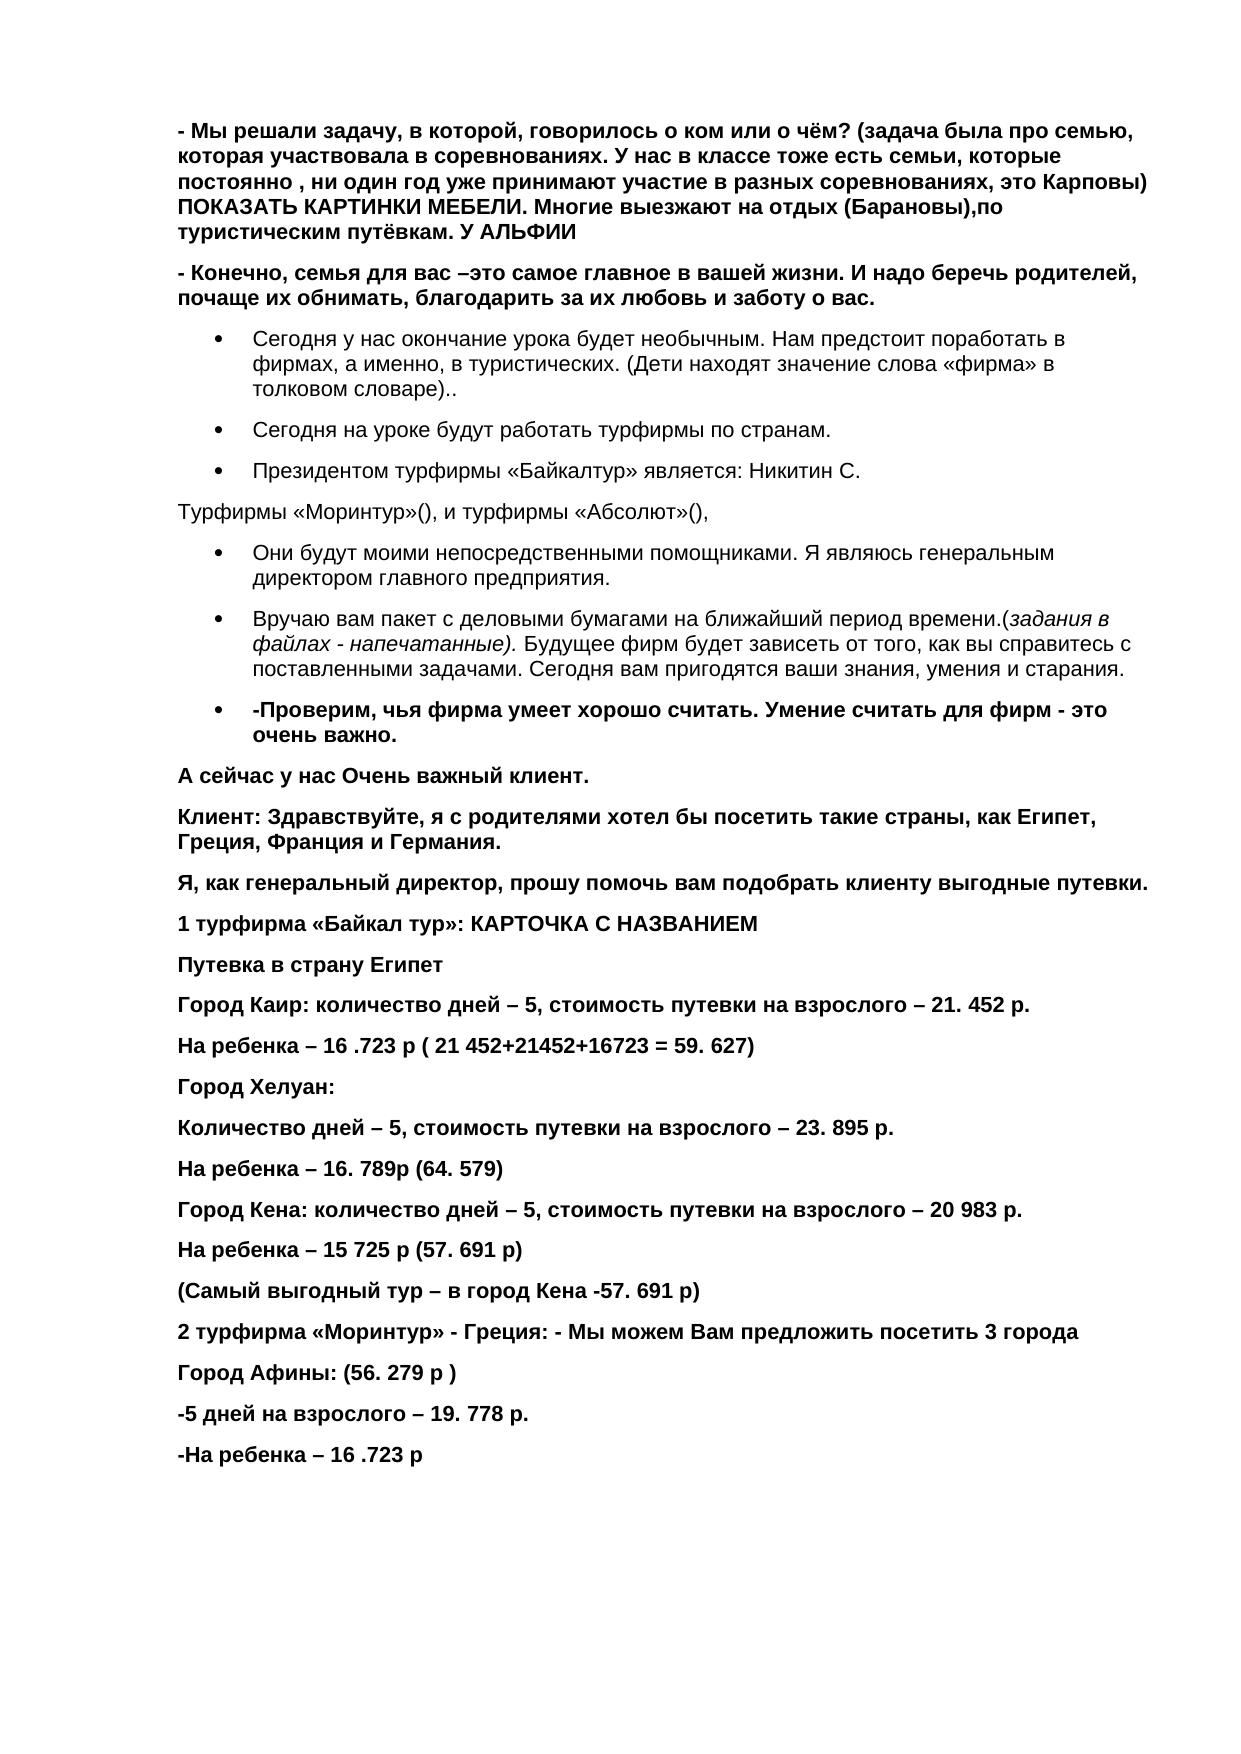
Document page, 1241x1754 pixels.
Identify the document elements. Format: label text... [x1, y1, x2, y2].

text Я, как генеральный директор, прошу помочь вам подобрать клиенту выгодные путевки. [177, 870, 1152, 895]
text А сейчас у нас Очень важный клиент. [177, 763, 1152, 788]
text На ребенка – 16. 789р (64. 579) [177, 1156, 1152, 1181]
list Сегодня у нас окончание урока будет необычным. Нам предстоит поработать в фирмах, а именно, в туристических. (Дети находят значение слова «фирма» в толковом словаре).. [215, 326, 1152, 401]
text - Мы решали задачу, в которой, говорилось о ком или о чём? (задача была про семью, которая участвовала в соревнованиях. У нас в классе тоже есть семьи, которые постоянно , ни один год уже принимают участие в разных соревнованиях, это Карповы) ПОКАЗАТЬ КАРТИНКИ МЕБЕЛИ. Многие выезжают на отдых (Барановы),по туристическим путёвкам. У АЛЬФИИ [177, 118, 1152, 244]
text Путевка в страну Египет [177, 951, 1152, 977]
text (Самый выгодный тур – в город Кена -57. 691 р) [177, 1278, 1152, 1303]
text Турфирмы «Моринтур»(), и турфирмы «Абсолют»(), [177, 499, 1152, 524]
text Город Хелуан: [177, 1074, 1152, 1099]
list Они будут моими непосредственными помощниками. Я являюсь генеральным директором главного предприятия. [215, 539, 1152, 590]
list -Проверим, чья фирма умеет хорошо считать. Умение считать для фирм - это очень важно. [215, 697, 1152, 747]
text 2 турфирма «Моринтур» - Греция: - Мы можем Вам предложить посетить 3 города [177, 1319, 1152, 1344]
text На ребенка – 15 725 р (57. 691 р) [177, 1237, 1152, 1262]
text Количество дней – 5, стоимость путевки на взрослого – 23. 895 р. [177, 1115, 1152, 1140]
text 1 турфирма «Байкал тур»: КАРТОЧКА С НАЗВАНИЕМ [177, 911, 1152, 936]
list Сегодня на уроке будут работать турфирмы по странам. [215, 417, 1152, 442]
text Город Каир: количество дней – 5, стоимость путевки на взрослого – 21. 452 р. [177, 992, 1152, 1017]
text -На ребенка – 16 .723 р [177, 1441, 1152, 1467]
text На ребенка – 16 .723 р ( 21 452+21452+16723 = 59. 627) [177, 1033, 1152, 1058]
text Клиент: Здравствуйте, я с родителями хотел бы посетить такие страны, как Египет, Греция, Франция и Германия. [177, 804, 1152, 854]
text -5 дней на взрослого – 19. 778 р. [177, 1401, 1152, 1426]
text - Конечно, семья для вас –это самое главное в вашей жизни. И надо беречь родителей, почаще их обнимать, благодарить за их любовь и заботу о вас. [177, 260, 1152, 310]
text Город Кена: количество дней – 5, стоимость путевки на взрослого – 20 983 р. [177, 1196, 1152, 1222]
list Президентом турфирмы «Байкалтур» является: Никитин С. [215, 458, 1152, 483]
list Вручаю вам пакет с деловыми бумагами на ближайший период времени.(задания в файлах - напечатанные). Будущее фирм будет зависеть от того, как вы справитесь с поставленными задачами. Сегодня вам пригодятся ваши знания, умения и старания. [215, 606, 1152, 681]
text Город Афины: (56. 279 р ) [177, 1360, 1152, 1385]
